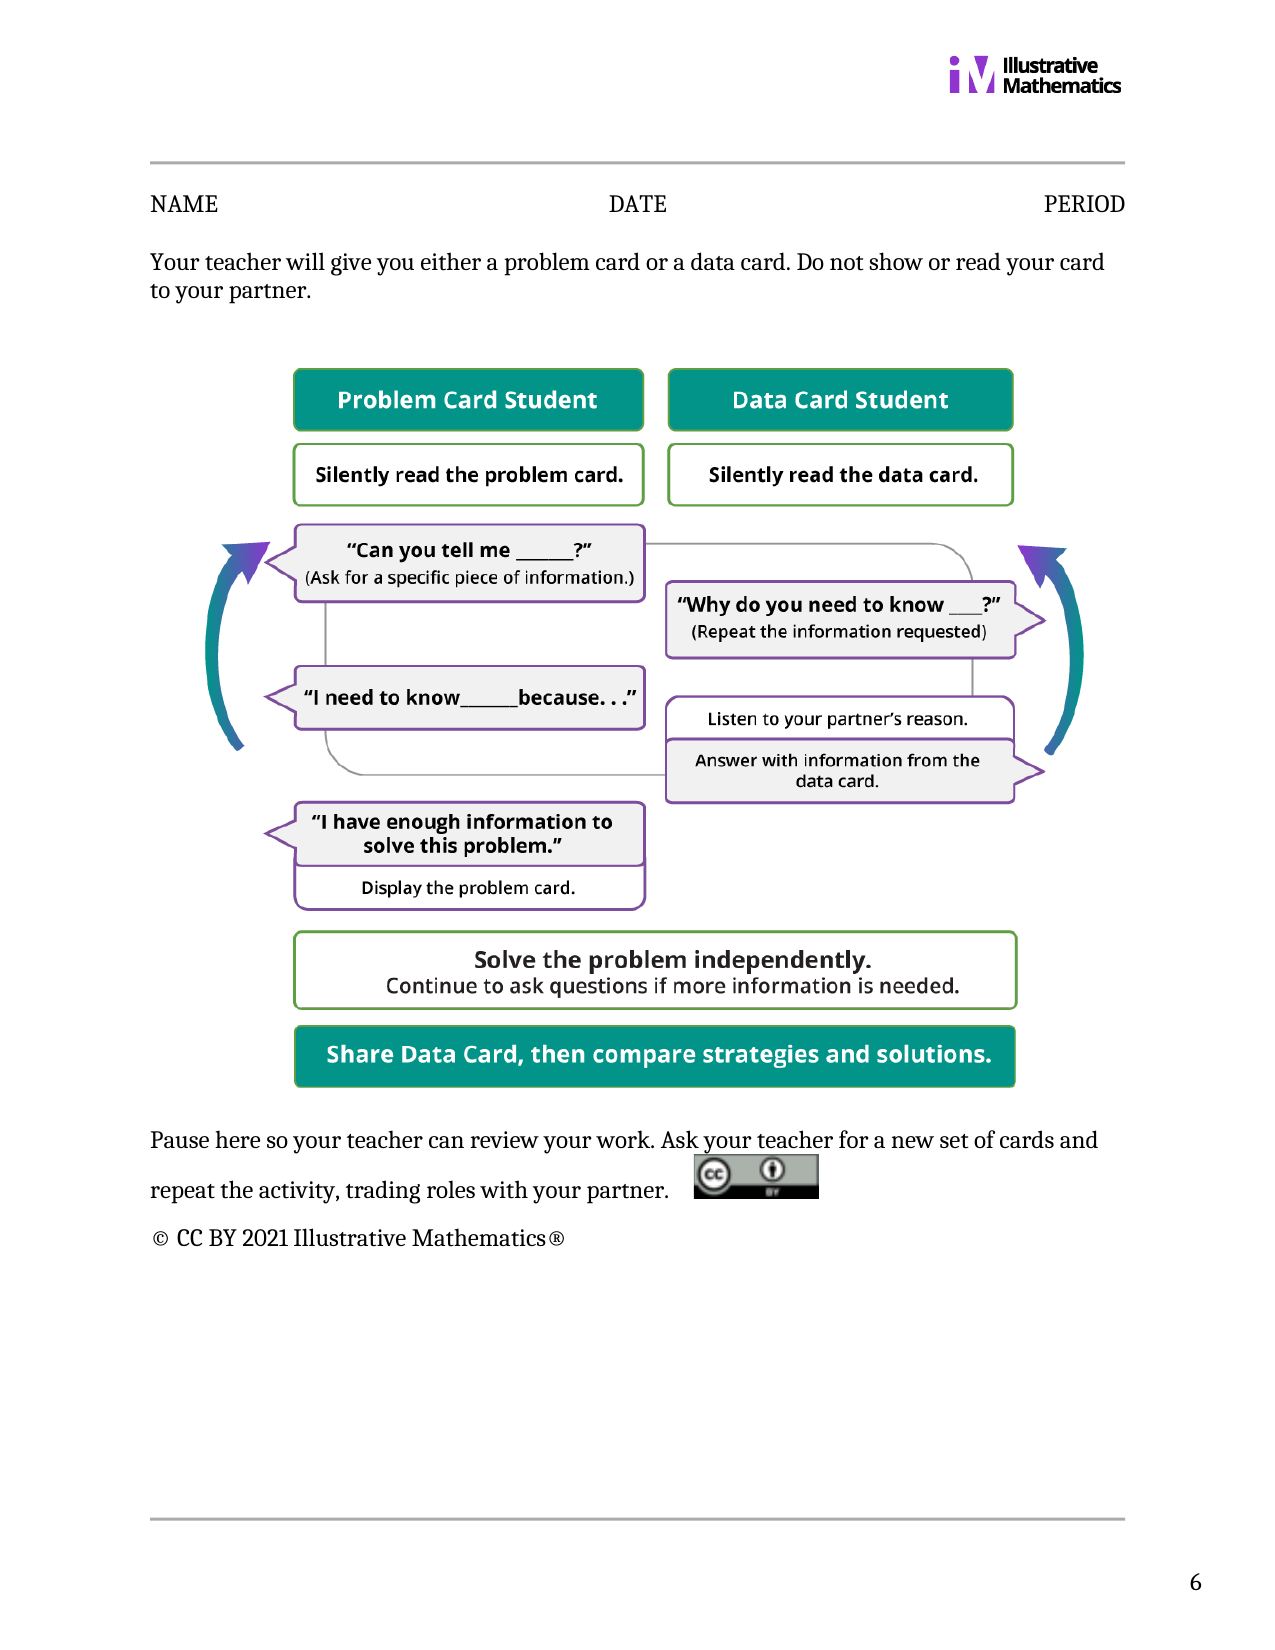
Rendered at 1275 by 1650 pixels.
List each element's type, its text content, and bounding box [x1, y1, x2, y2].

picture [949, 55, 1121, 93]
text © CC BY 2021 Illustrative Mathematics® [150, 1223, 1125, 1252]
picture [168, 323, 1144, 1108]
picture [693, 1154, 819, 1199]
text Pause here so your teacher can review your work. Ask your teacher for a new set of cards and repeat the activity, trading roles with your partner. [150, 1126, 1125, 1205]
text Your teacher will give you either a problem card or a data card. Do not show or read your card to your partner. [150, 247, 1125, 305]
